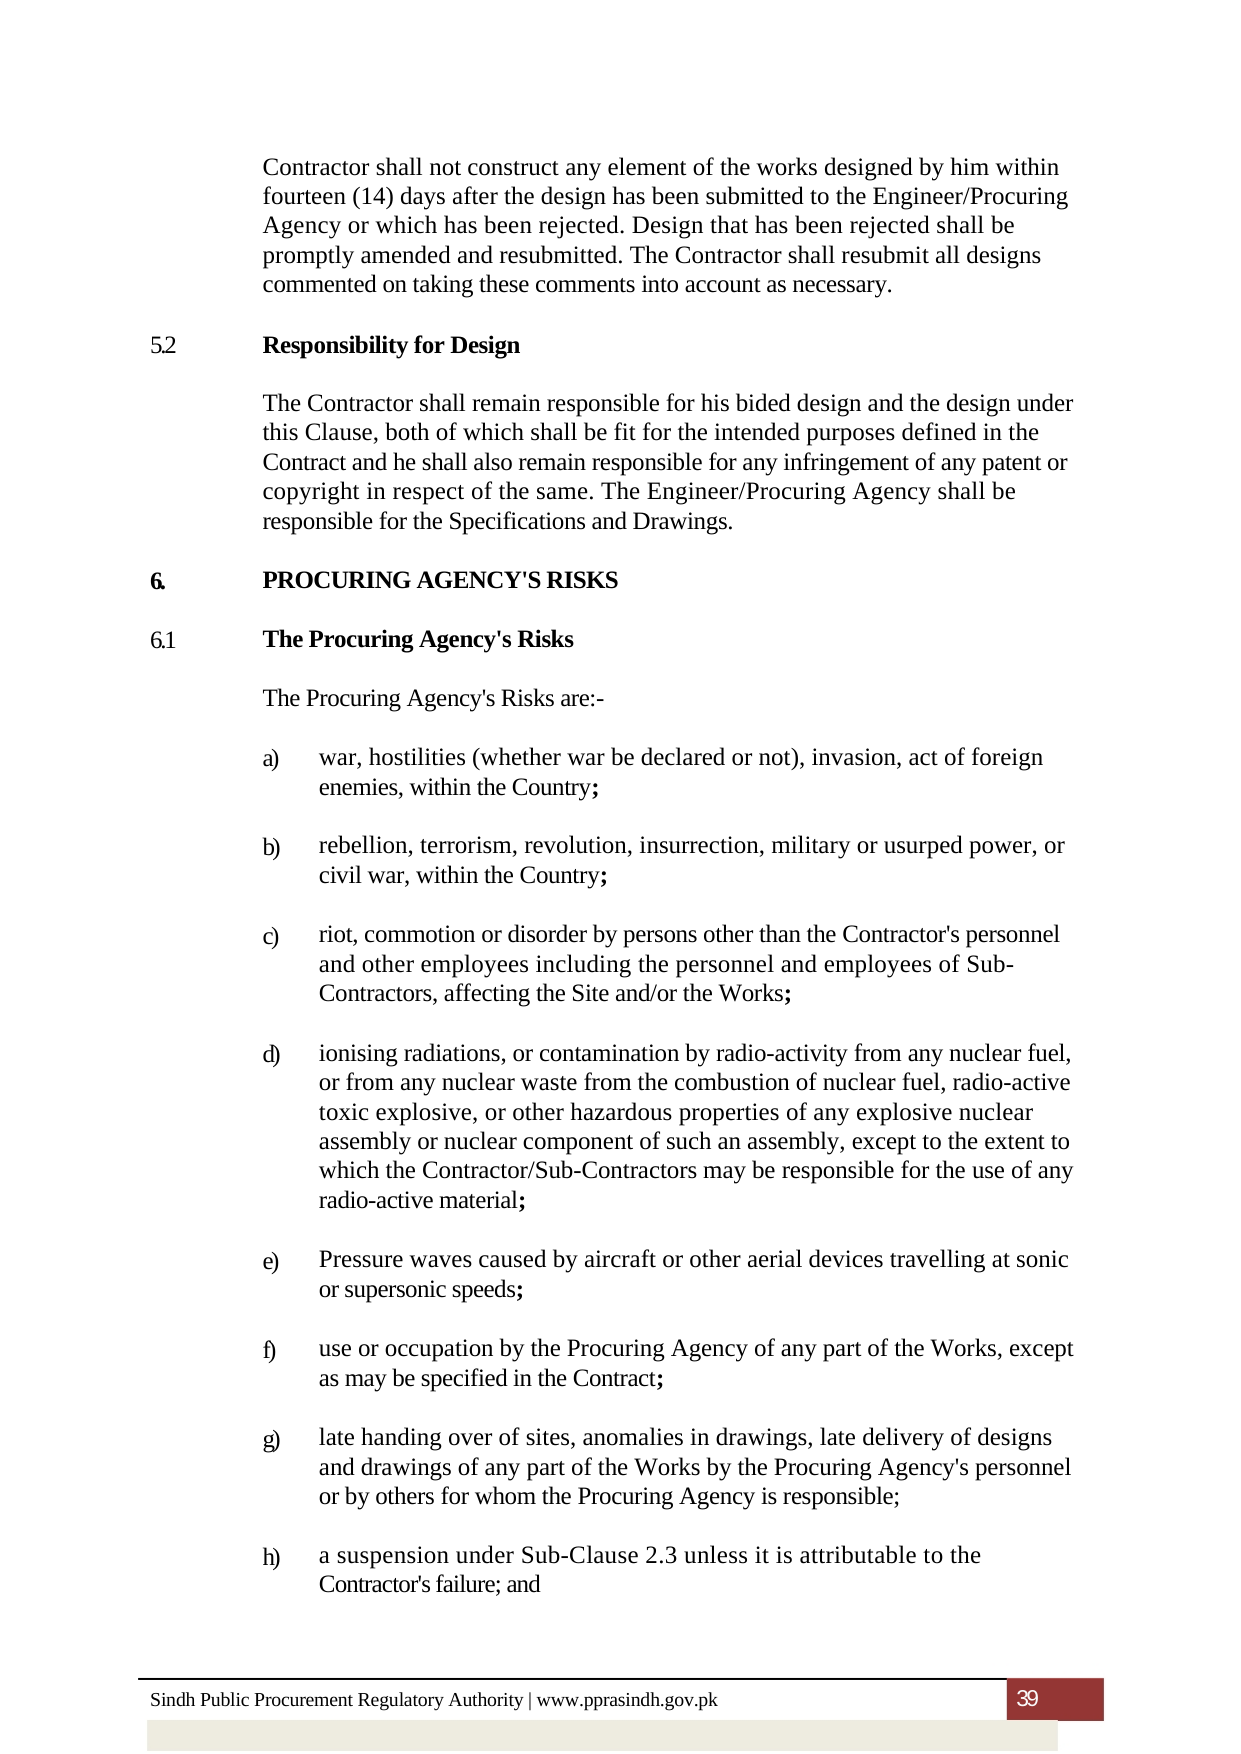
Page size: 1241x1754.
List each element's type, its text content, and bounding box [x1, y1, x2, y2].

text e) [262, 1249, 282, 1274]
text b) [262, 835, 283, 860]
text ionising radiations, or contamination by radio-activity from any nuclear fuel, or from any nuclear waste from the combustion of nuclear fuel, radio-active toxic explosive, or other hazardous properties of any explosive nuclear assembly or nuclear component of such an assembly, except to the extent to which the Contractor/Sub-Contractors may be responsible for the use of any [319, 1037, 1091, 1185]
picture [0, 0, 1241, 1753]
text Contractors, affecting the Site and/or the Works; [319, 978, 835, 1008]
text late handing over of sites, anomalies in drawings, late delivery of designs and drawings of any part of the Works by the Procuring Agency's personnel [319, 1422, 1090, 1481]
text The Procuring Agency's Risks are:- [262, 684, 668, 712]
text Responsibility for Design [262, 333, 587, 358]
text PROCURING AGENCY'S RISKS [262, 567, 633, 594]
text g) [262, 1428, 283, 1453]
text c) [262, 924, 282, 949]
text Contractor shall not construct any element of the works designed by him within [262, 152, 1091, 181]
text Pressure waves caused by aircraft or other aerial devices travelling at sonic [319, 1244, 1091, 1274]
text 6.1 [150, 629, 181, 654]
text war, hostilities (whether war be declared or not), invasion, act of foreign [319, 741, 1091, 771]
text or supersonic speeds; [319, 1274, 589, 1303]
text 6. [150, 570, 170, 595]
text radio-active material; [319, 1185, 590, 1215]
text civil war, within the Country; [319, 860, 663, 890]
text enemies, within the Country; [319, 771, 658, 801]
text 5.2 [150, 333, 181, 358]
text use or occupation by the Procuring Agency of any part of the Works, except [319, 1333, 1091, 1362]
text The Contractor shall remain responsible for his bided design and the design under this Clause, both of which shall be fit for the intended purposes defined in the Contract and he shall also remain responsible for any infringement of any patent or copyright in respect of the same. The Engineer/Procuring Agency shall be responsible for the Specifications and Drawings. [262, 388, 1090, 535]
text d) [262, 1043, 283, 1068]
text f) [262, 1339, 279, 1364]
text riot, commotion or disorder by persons other than the Contractor's personnel and other employees including the personnel and employees of Sub- [319, 919, 1091, 978]
text Sindh Public Procurement Regulatory Authority | www.pprasindh.gov.pk 39 [150, 1688, 1049, 1711]
text rebellion, terrorism, revolution, insurrection, military or usurped power, or [319, 830, 1090, 860]
text as may be specified in the Contract; [319, 1362, 719, 1392]
text The Procuring Agency's Risks [262, 626, 637, 653]
text Contractor's failure; and [319, 1569, 617, 1599]
text fourteen (14) days after the design has been submitted to the Engineer/Procuring Agency or which has been rejected. Design that has been rejected shall be promptly amended and resubmitted. The Contractor shall resubmit all designs commented on taking these comments into account as necessary. [262, 181, 1091, 299]
text or by others for whom the Procuring Agency is responsible; [319, 1481, 933, 1510]
text h) [262, 1546, 283, 1571]
text a) [262, 746, 282, 771]
text a suspension under Sub-Clause 2.3 unless it is attributable to the [319, 1540, 1091, 1569]
